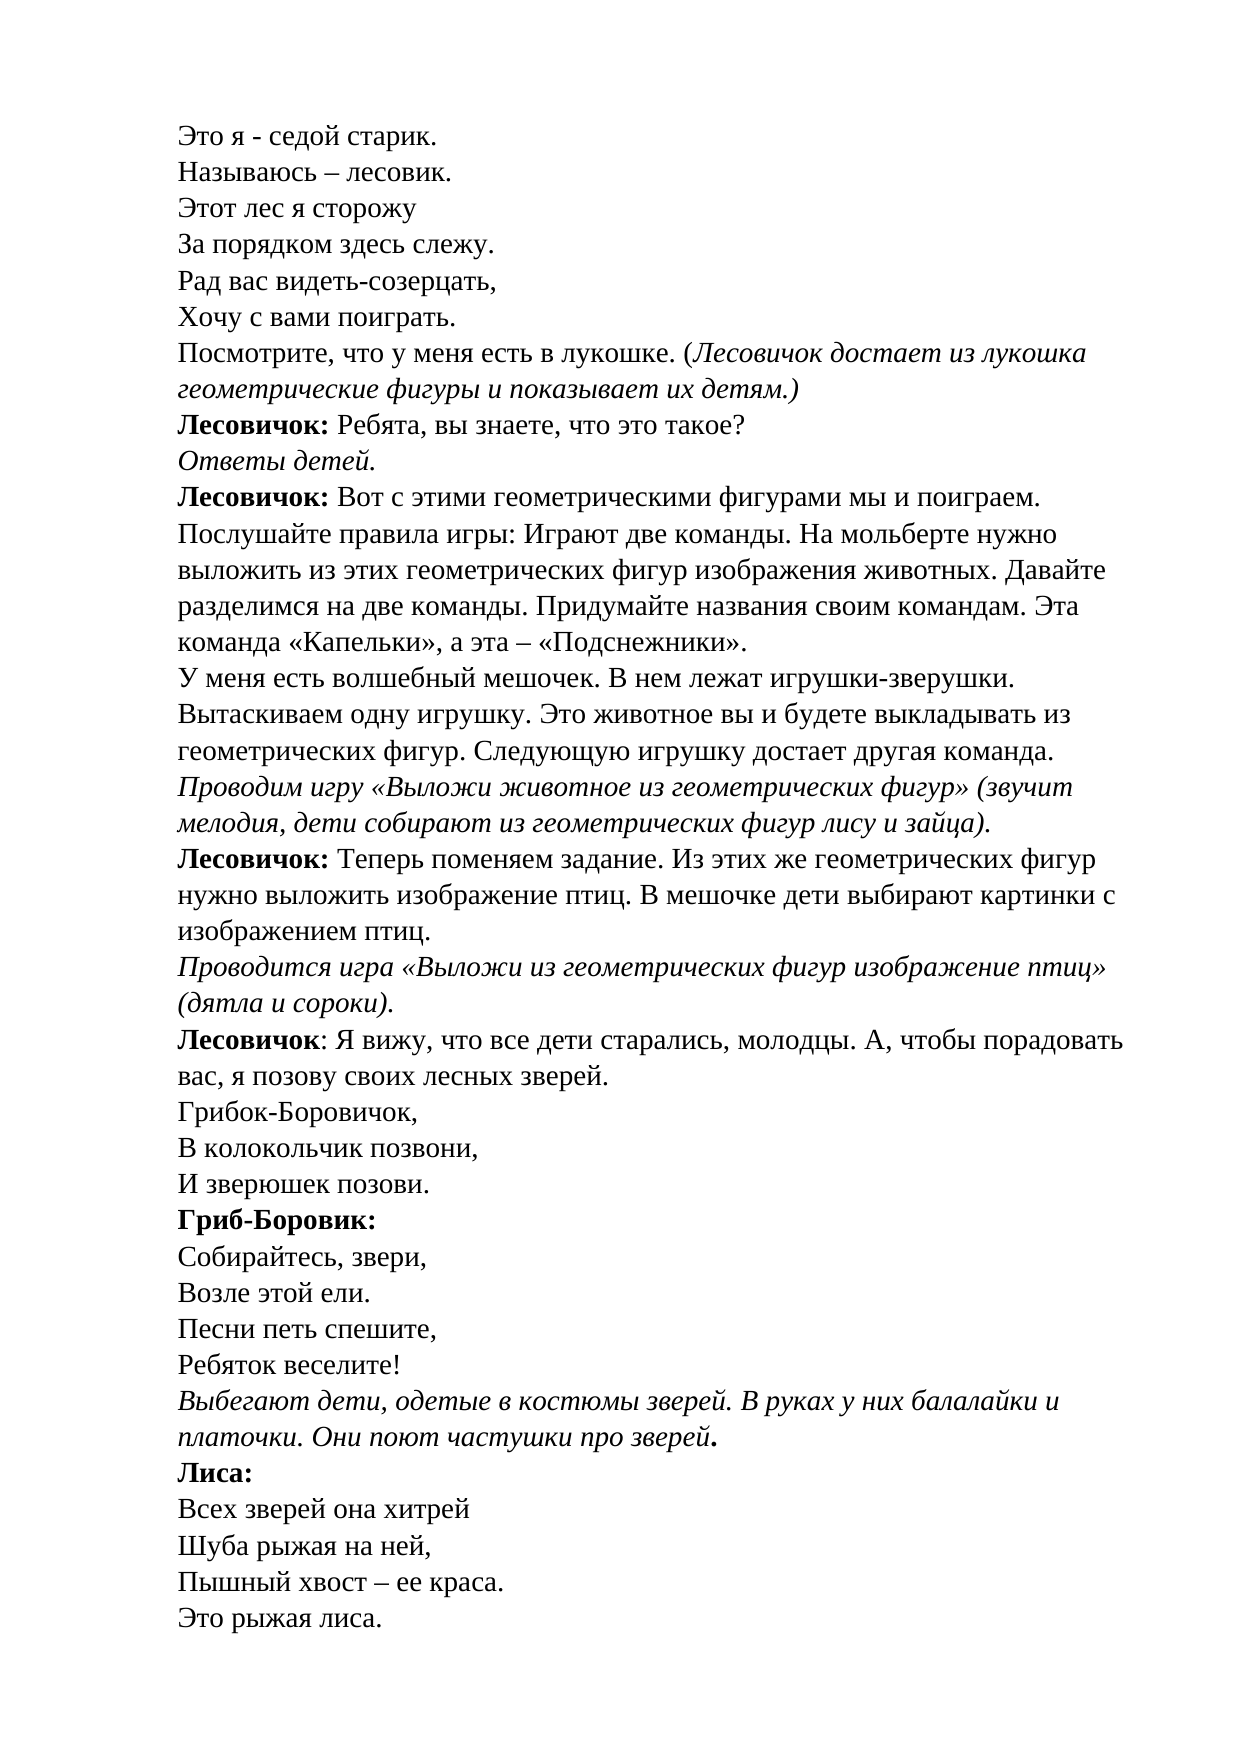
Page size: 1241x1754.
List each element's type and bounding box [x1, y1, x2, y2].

text [177, 118, 1152, 1634]
